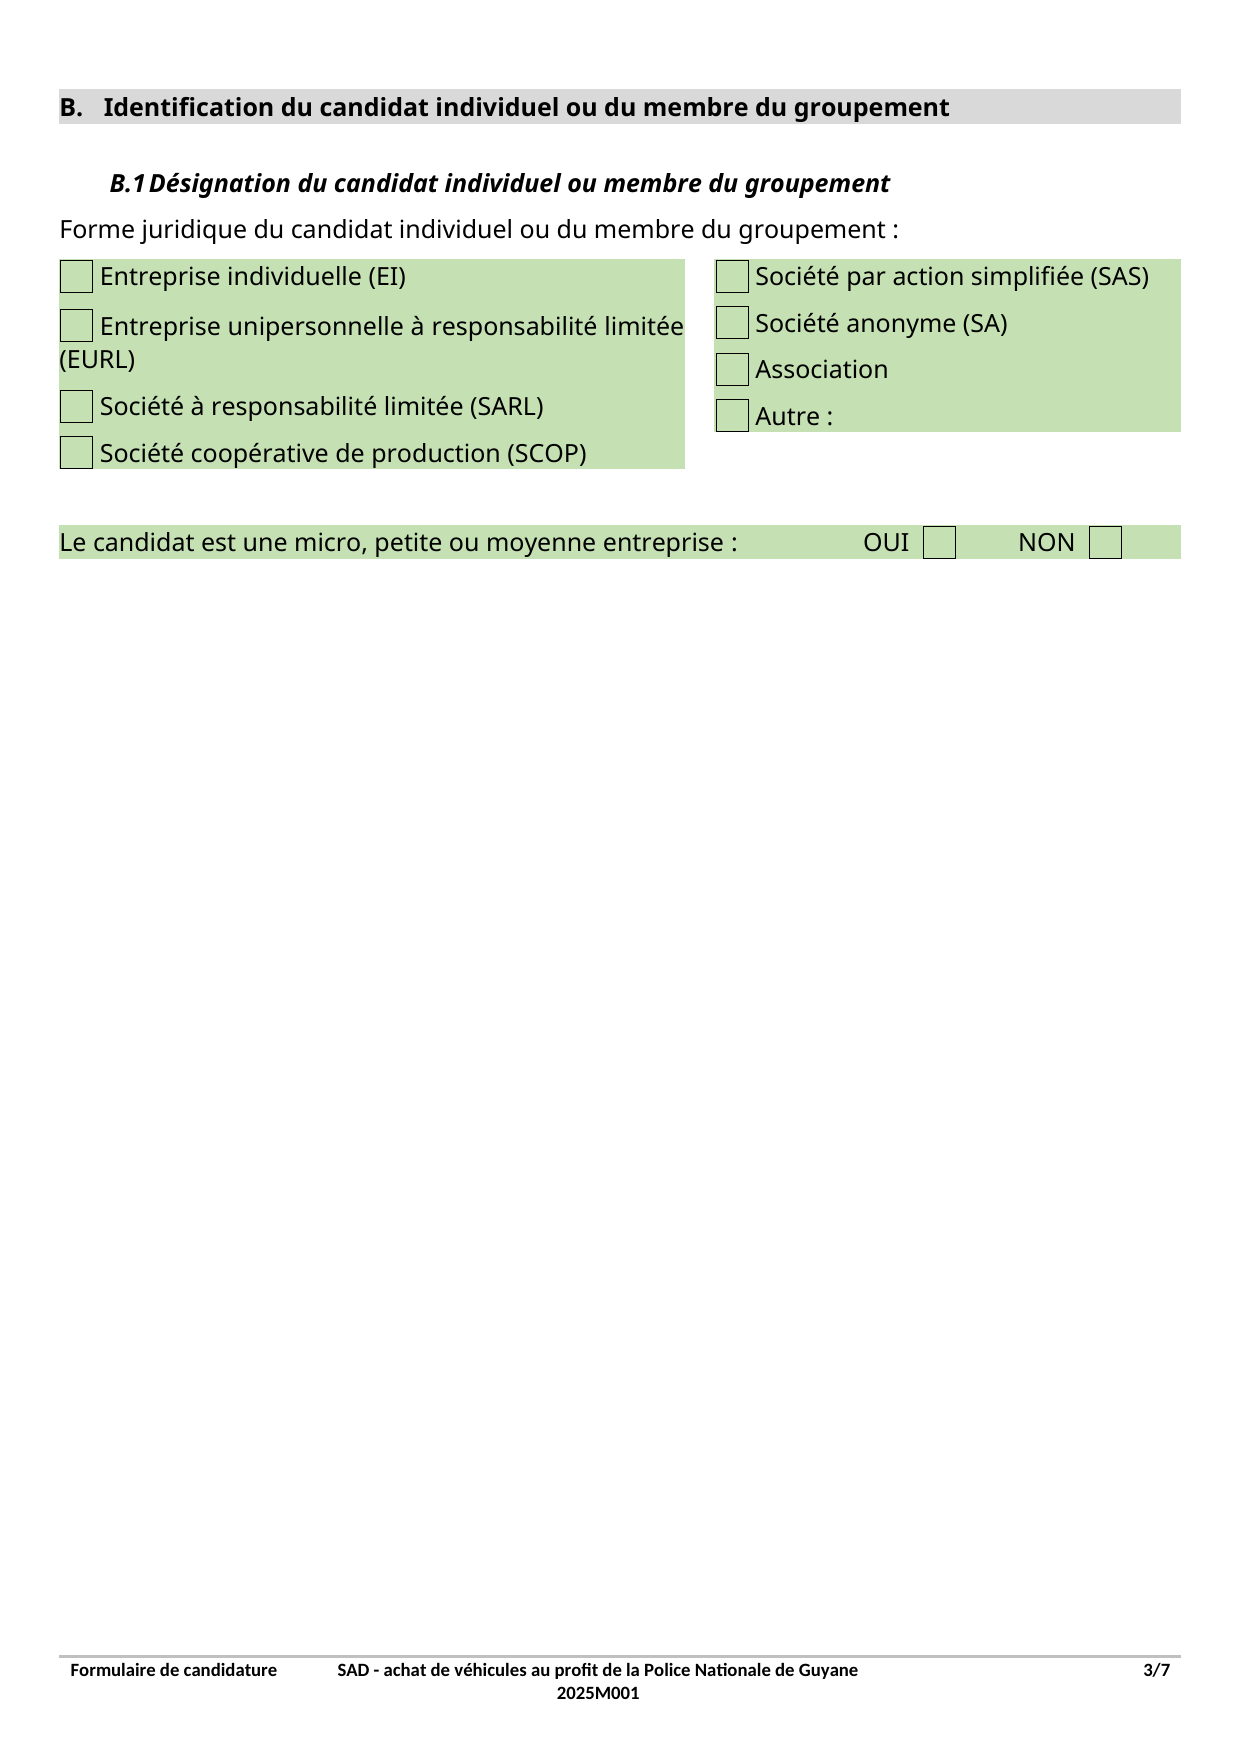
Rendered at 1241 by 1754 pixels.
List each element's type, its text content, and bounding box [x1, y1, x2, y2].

list Identification du candidat individuel ou du membre du groupement [59, 89, 1181, 124]
list Désignation du candidat individuel ou membre du groupement [109, 166, 1181, 200]
text Société par action simplifiée (SAS) [714, 259, 1181, 293]
text Société à responsabilité limitée (SARL) [59, 389, 685, 423]
text Entreprise individuelle (EI) [59, 259, 685, 293]
text Association [714, 352, 1181, 386]
text Autre : [714, 398, 1181, 432]
text Entreprise unipersonnelle à responsabilité limitée (EURL) [59, 308, 685, 376]
text Forme juridique du candidat individuel ou du membre du groupement : [59, 212, 1181, 246]
text Le candidat est une micro, petite ou moyenne entreprise : OUI NON [59, 525, 1181, 559]
text Société anonyme (SA) [714, 305, 1181, 339]
text Société coopérative de production (SCOP) [59, 435, 685, 469]
